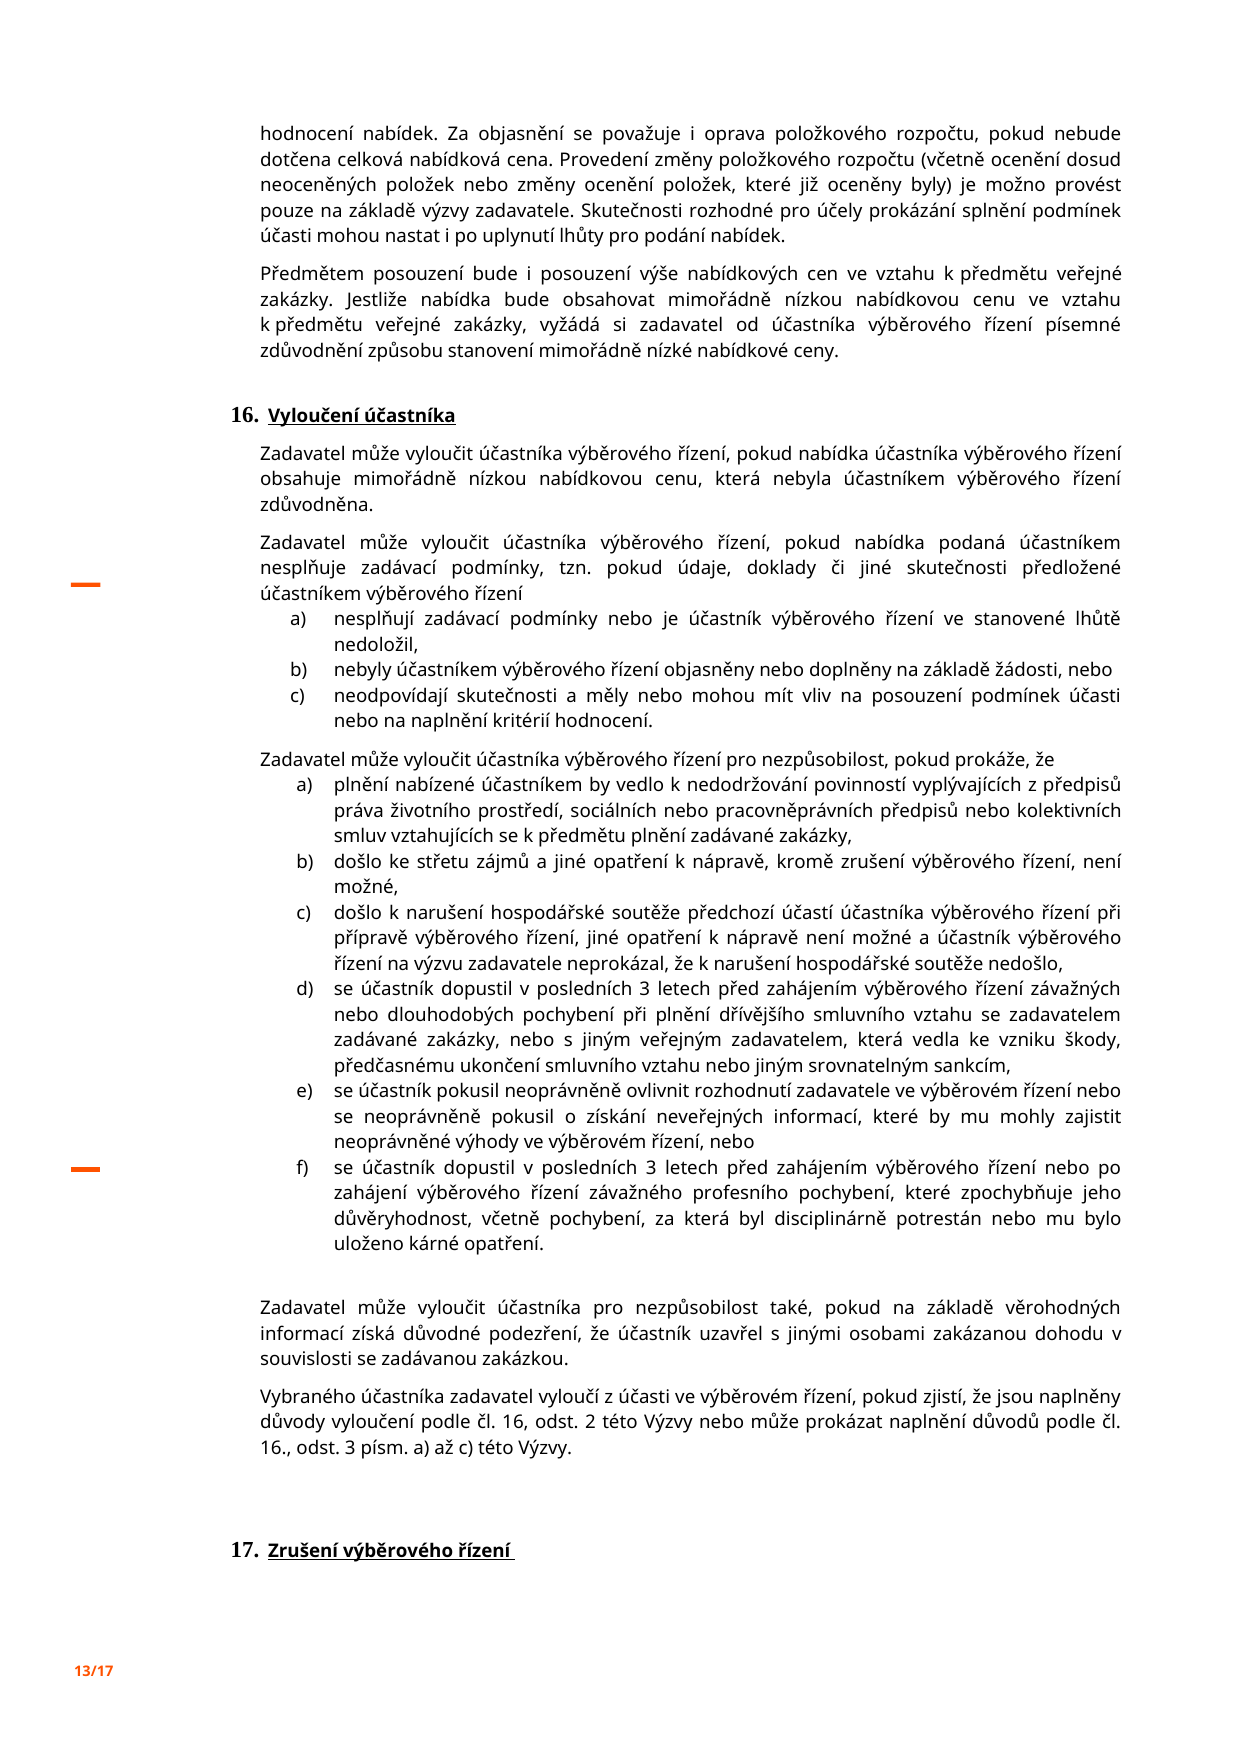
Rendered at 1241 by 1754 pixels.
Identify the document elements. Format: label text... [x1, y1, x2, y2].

list Zrušení výběrového řízení [230, 1536, 1122, 1563]
text Vybraného účastníka zadavatel vyloučí z účasti ve výběrovém řízení, pokud zjistí, že jsou naplněny důvody vyloučení podle čl. 16, odst. 2 této Výzvy nebo může prokázat naplnění důvodů podle čl. 16., odst. 3 písm. a) až c) této Výzvy. [260, 1383, 1122, 1460]
list Vyloučení účastníka [230, 401, 1122, 428]
text Předmětem posouzení bude i posouzení výše nabídkových cen ve vztahu k předmětu veřejné zakázky. Jestliže nabídka bude obsahovat mimořádně nízkou nabídkovou cenu ve vztahu k předmětu veřejné zakázky, vyžádá si zadavatel od účastníka výběrového řízení písemné zdůvodnění způsobu stanovení mimořádně nízké nabídkové ceny. [260, 261, 1122, 363]
list se účastník dopustil v posledních 3 letech před zahájením výběrového řízení závažných nebo dlouhodobých pochybení při plnění dřívějšího smluvního vztahu se zadavatelem zadávané zakázky, nebo s jiným veřejným zadavatelem, která vedla ke vzniku škody, předčasnému ukončení smluvního vztahu nebo jiným srovnatelným sankcím, [296, 976, 1122, 1078]
text Zadavatel může vyloučit účastníka výběrového řízení, pokud nabídka podaná účastníkem nesplňuje zadávací podmínky, tzn. pokud údaje, doklady či jiné skutečnosti předložené účastníkem výběrového řízení [260, 529, 1122, 606]
text Zadavatel může vyloučit účastníka výběrového řízení pro nezpůsobilost, pokud prokáže, že [260, 746, 1122, 771]
list plnění nabízené účastníkem by vedlo k nedodržování povinností vyplývajících z předpisů práva životního prostředí, sociálních nebo pracovněprávních předpisů nebo kolektivních smluv vztahujících se k předmětu plnění zadávané zakázky, [296, 771, 1122, 848]
list neodpovídají skutečnosti a měly nebo mohou mít vliv na posouzení podmínek účasti nebo na naplnění kritérií hodnocení. [290, 682, 1122, 733]
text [260, 121, 1122, 248]
list nesplňují zadávací podmínky nebo je účastník výběrového řízení ve stanovené lhůtě nedoložil, [290, 606, 1122, 657]
text Zadavatel může vyloučit účastníka výběrového řízení, pokud nabídka účastníka výběrového řízení obsahuje mimořádně nízkou nabídkovou cenu, která nebyla účastníkem výběrového řízení zdůvodněna. [260, 440, 1122, 517]
text Zadavatel může vyloučit účastníka pro nezpůsobilost také, pokud na základě věrohodných informací získá důvodné podezření, že účastník uzavřel s jinými osobami zakázanou dohodu v souvislosti se zadávanou zakázkou. [260, 1294, 1122, 1371]
list došlo ke střetu zájmů a jiné opatření k nápravě, kromě zrušení výběrového řízení, není možné, [296, 848, 1122, 899]
list se účastník pokusil neoprávněně ovlivnit rozhodnutí zadavatele ve výběrovém řízení nebo se neoprávněně pokusil o získání neveřejných informací, které by mu mohly zajistit neoprávněné výhody ve výběrovém řízení, nebo [296, 1078, 1122, 1154]
list se účastník dopustil v posledních 3 letech před zahájením výběrového řízení nebo po zahájení výběrového řízení závažného profesního pochybení, které zpochybňuje jeho důvěryhodnost, včetně pochybení, za která byl disciplinárně potrestán nebo mu bylo uloženo kárné opatření. [296, 1154, 1122, 1256]
list došlo k narušení hospodářské soutěže předchozí účastí účastníka výběrového řízení při přípravě výběrového řízení, jiné opatření k nápravě není možné a účastník výběrového řízení na výzvu zadavatele neprokázal, že k narušení hospodářské soutěže nedošlo, [296, 899, 1122, 976]
list nebyly účastníkem výběrového řízení objasněny nebo doplněny na základě žádosti, nebo [290, 657, 1122, 682]
